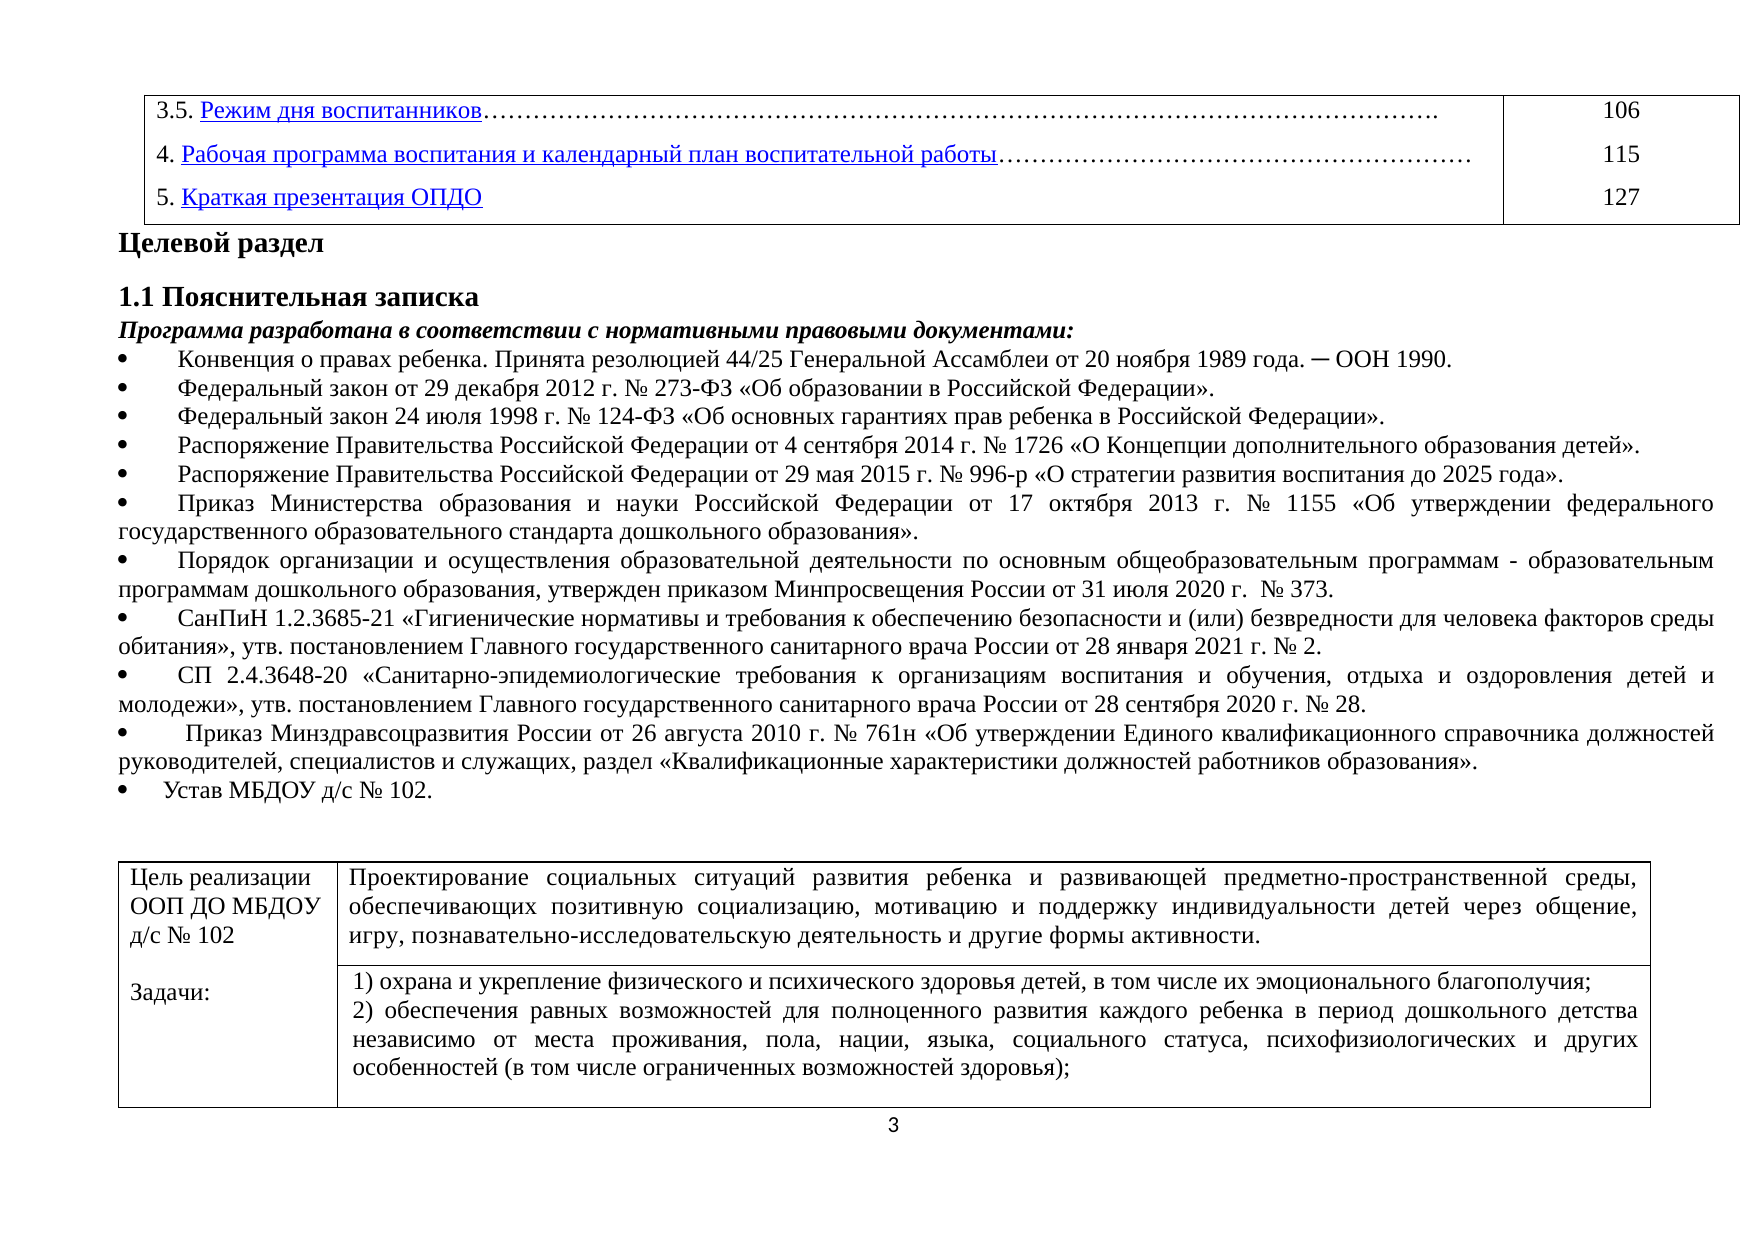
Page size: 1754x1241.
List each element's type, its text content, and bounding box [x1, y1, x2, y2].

list Федеральный закон 24 июля 1998 г. № 124-ФЗ «Об основных гарантиях прав ребенка в Российской Федерации». [118, 401, 1716, 430]
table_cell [1504, 96, 1739, 224]
text Программа разработана в соответствии с нормативными правовыми документами: [118, 315, 1716, 344]
list Распоряжение Правительства Российской Федерации от 4 сентября 2014 г. № 1726 «О Концепции дополнительного образования детей». [118, 430, 1716, 459]
list Конвенция о правах ребенка. Принята резолюцией 44/25 Генеральной Ассамблеи от 20 ноября 1989 года. ─ ООН 1990. [118, 344, 1716, 373]
list Распоряжение Правительства Российской Федерации от 29 мая 2015 г. № 996-р «О стратегии развития воспитания до 2025 года». [118, 459, 1716, 488]
table_header Проектирование социальных ситуаций развития ребенка и развивающей предметно-пространственной среды, обеспечивающих позитивную социализацию, мотивацию и поддержку индивидуальности детей через общение, игру, познавательно-исследовательскую деятельность и другие формы активности. [338, 863, 1650, 965]
list СанПиН 1.2.3685-21 «Гигиенические нормативы и требования к обеспечению безопасности и (или) безвредности для человека факторов среды обитания», утв. постановлением Главного государственного санитарного врача России от 28 января 2021 г. № 2. [118, 603, 1716, 660]
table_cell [145, 96, 1503, 224]
list Устав МБДОУ д/с № 102. [118, 775, 1716, 804]
table_header Цель реализации ООП ДО МБДОУ д/с № 102 Задачи: [119, 863, 337, 1107]
list Порядок организации и осуществления образовательной деятельности по основным общеобразовательным программам - образовательным программам дошкольного образования, утвержден приказом Минпросвещения России от 31 июля 2020 г. № 373. [118, 545, 1716, 603]
list СП 2.4.3648-20 «Санитарно-эпидемиологические требования к организациям воспитания и обучения, отдыха и оздоровления детей и молодежи», утв. постановлением Главного государственного санитарного врача России от 28 сентября 2020 г. № 28. [118, 660, 1716, 718]
list Федеральный закон от 29 декабря 2012 г. № 273-ФЗ «Об образовании в Российской Федерации». [118, 373, 1716, 401]
subtitle Целевой раздел [118, 225, 1668, 258]
list Приказ Минздравсоцразвития России от 26 августа 2010 г. № 761н «Об утверждении Единого квалификационного справочника должностей руководителей, специалистов и служащих, раздел «Квалификационные характеристики должностей работников образования». [118, 718, 1716, 775]
list Приказ Министерства образования и науки Российской Федерации от 17 октября 2013 г. № 1155 «Об утверждении федерального государственного образовательного стандарта дошкольного образования». [118, 488, 1716, 545]
subtitle 1.1 Пояснительная записка [118, 279, 1668, 313]
